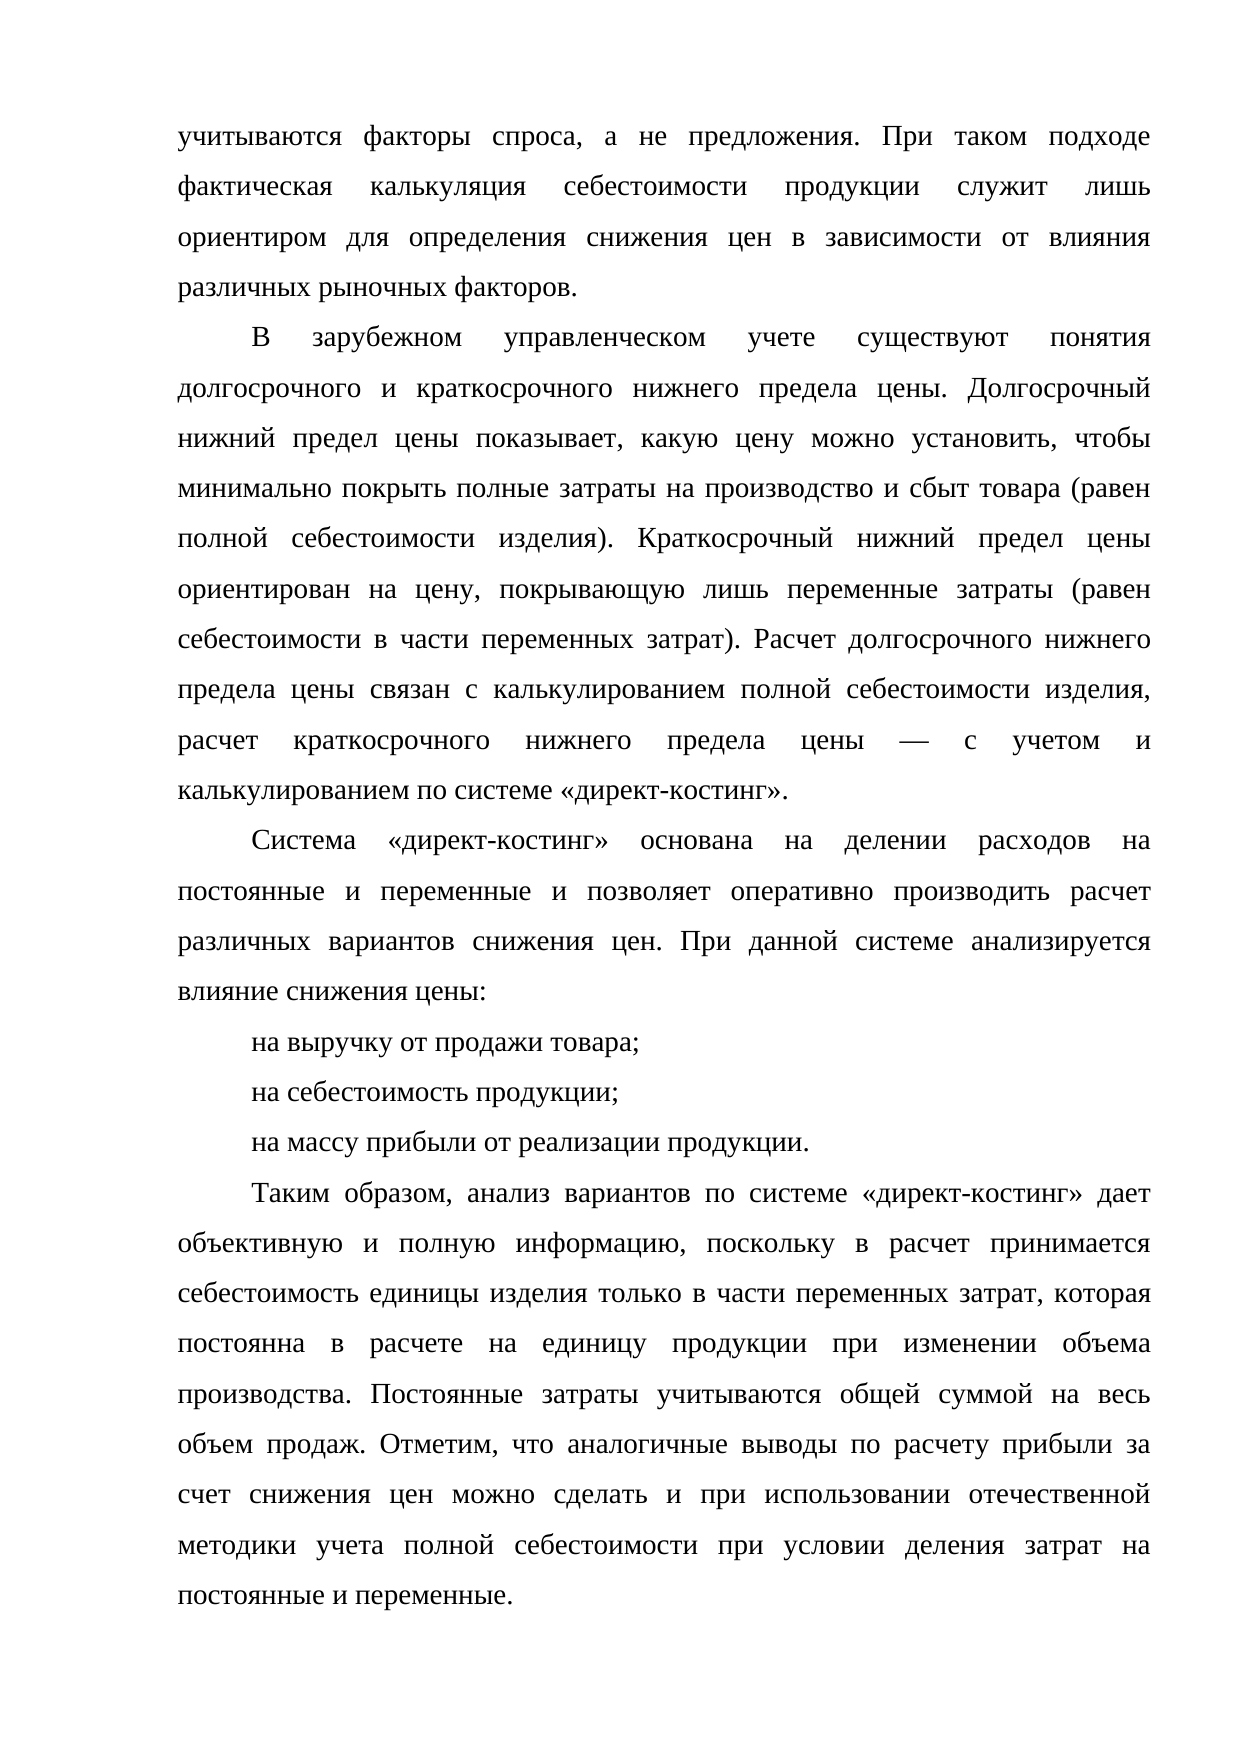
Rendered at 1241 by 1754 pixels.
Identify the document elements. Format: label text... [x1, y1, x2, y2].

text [177, 118, 1152, 303]
text В зарубежном управленческом учете существуют понятия долгосрочного и краткосрочного нижнего предела цены. Долгосрочный нижний предел цены показывает, какую цену можно установить, чтобы минимально покрыть полные затраты на производство и сбыт товара (равен полной себестоимости изделия). Краткосрочный нижний предел цены ориентирован на цену, покрывающую лишь переменные затраты (равен себестоимости в части переменных затрат). Расчет долгосрочного нижнего предела цены связан с калькулированием полной себестоимости изделия, расчет краткосрочного нижнего предела цены — с учетом и калькулированием по системе «директ-костинг». [177, 319, 1152, 806]
text Таким образом, анализ вариантов по системе «директ-костинг» дает объективную и полную информацию, поскольку в расчет принимается себестоимость единицы изделия только в части переменных затрат, которая постоянна в расчете на единицу продукции при изменении объема производства. Постоянные затраты учитываются общей суммой на весь объем продаж. Отметим, что аналогичные выводы по расчету прибыли за счет снижения цен можно сделать и при использовании отечественной методики учета полной себестоимости при условии деления затрат на постоянные и переменные. [177, 1175, 1152, 1611]
text на выручку от продажи товара; [177, 1024, 1152, 1057]
text на себестоимость продукции; [177, 1074, 1152, 1108]
text Система «директ-костинг» основана на делении расходов на постоянные и переменные и позволяет оперативно производить расчет различных вариантов снижения цен. При данной системе анализируется влияние снижения цены: [177, 822, 1152, 1007]
text на массу прибыли от реализации продукции. [177, 1124, 1152, 1158]
